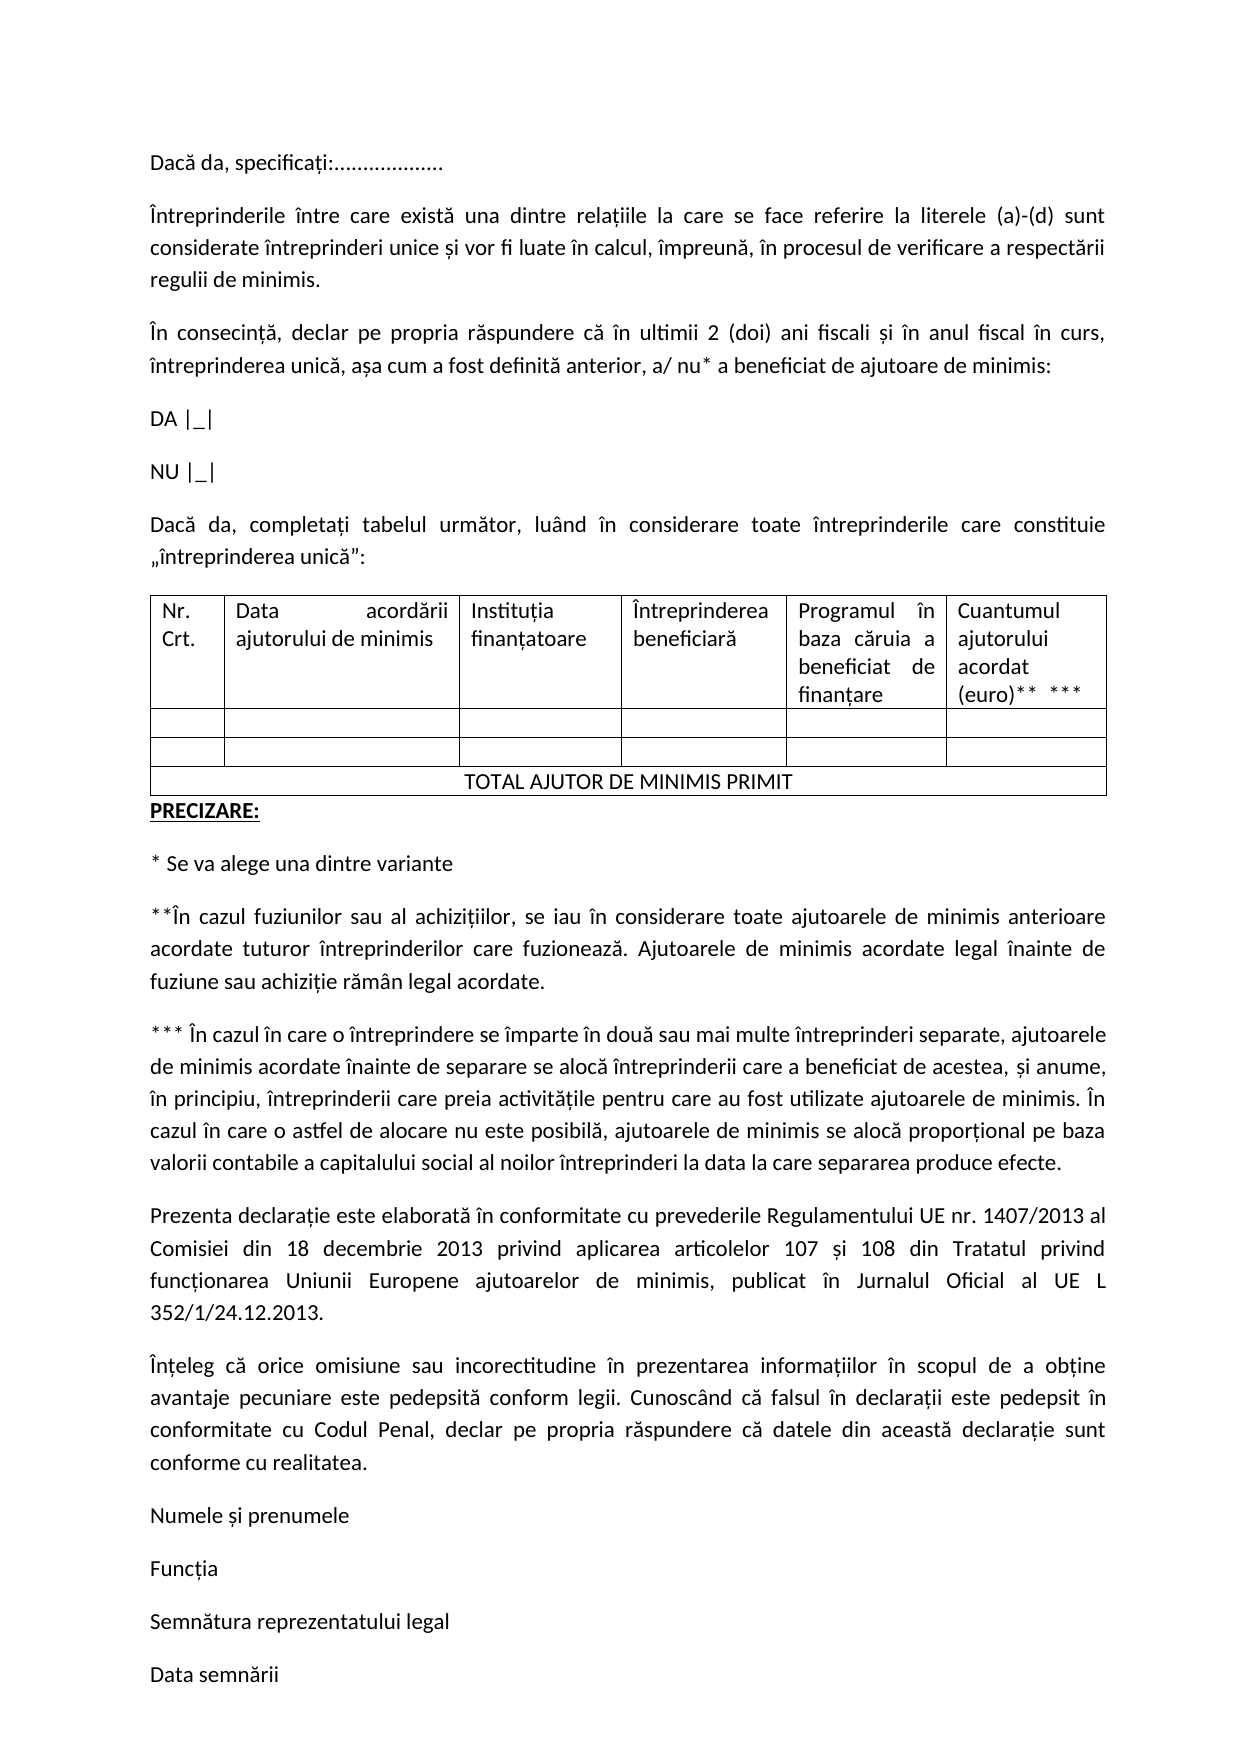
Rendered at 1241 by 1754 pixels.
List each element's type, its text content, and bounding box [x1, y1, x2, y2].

table_cell [225, 709, 459, 737]
text Numele şi prenumele [150, 1501, 1108, 1529]
table_header Data acordării ajutorului de minimis [225, 596, 459, 708]
text * Se va alege una dintre variante [150, 849, 1108, 877]
table_cell [787, 738, 946, 766]
table_cell [151, 738, 224, 766]
text În consecinţă, declar pe propria răspundere că în ultimii 2 (doi) ani fiscali şi în anul fiscal în curs, întreprinderea unică, aşa cum a fost definită anterior, a/ nu* a beneficiat de ajutoare de minimis: [150, 318, 1108, 379]
table_cell [947, 709, 1106, 737]
table_header Nr. Crt. [151, 596, 224, 708]
table_cell [151, 709, 224, 737]
text Dacă da, completaţi tabelul următor, luând în considerare toate întreprinderile care constituie „întreprinderea unică”: [150, 510, 1108, 570]
text DA |_| [150, 404, 1108, 432]
table_header Programul în baza căruia a beneficiat de finanţare [787, 596, 946, 708]
text Prezenta declaraţie este elaborată în conformitate cu prevederile Regulamentului UE nr. 1407/2013 al Comisiei din 18 decembrie 2013 privind aplicarea articolelor 107 şi 108 din Tratatul privind funcţionarea Uniunii Europene ajutoarelor de minimis, publicat în Jurnalul Oficial al UE L 352/1/24.12.2013. [150, 1202, 1108, 1326]
table_cell [947, 738, 1106, 766]
table_header Cuantumul ajutorului acordat (euro)** *** [947, 596, 1106, 708]
text Semnătura reprezentatului legal [150, 1607, 1108, 1635]
table_cell [787, 709, 946, 737]
table_cell TOTAL AJUTOR DE MINIMIS PRIMIT [151, 767, 1106, 795]
table_cell [225, 738, 459, 766]
table_cell [622, 738, 786, 766]
text Dacă da, specificaţi:................... [150, 148, 1108, 176]
text Data semnării [150, 1660, 1108, 1688]
table_cell [460, 709, 621, 737]
text *** În cazul în care o întreprindere se împarte în două sau mai multe întreprinderi separate, ajutoarele de minimis acordate înainte de separare se alocă întreprinderii care a beneficiat de acestea, și anume, în principiu, întreprinderii care preia activităţile pentru care au fost utilizate ajutoarele de minimis. În cazul în care o astfel de alocare nu este posibilă, ajutoarele de minimis se alocă proporţional pe baza valorii contabile a capitalului social al noilor întreprinderi la data la care separarea produce efecte. [150, 1020, 1108, 1177]
text **În cazul fuziunilor sau al achiziţiilor, se iau în considerare toate ajutoarele de minimis anterioare acordate tuturor întreprinderilor care fuzionează. Ajutoarele de minimis acordate legal înainte de fuziune sau achiziţie rămân legal acordate. [150, 902, 1108, 995]
table_header Întreprinderea beneficiară [622, 596, 786, 708]
text Înţeleg că orice omisiune sau incorectitudine în prezentarea informaţiilor în scopul de a obţine avantaje pecuniare este pedepsită conform legii. Cunoscând că falsul în declaraţii este pedepsit în conformitate cu Codul Penal, declar pe propria răspundere că datele din această declaraţie sunt conforme cu realitatea. [150, 1351, 1108, 1476]
table_cell [460, 738, 621, 766]
text Întreprinderile între care există una dintre relaţiile la care se face referire la literele (a)-(d) sunt considerate întreprinderi unice şi vor fi luate în calcul, împreună, în procesul de verificare a respectării regulii de minimis. [150, 201, 1108, 293]
table_header Instituţia finanţatoare [460, 596, 621, 708]
text NU |_| [150, 457, 1108, 485]
table_cell [622, 709, 786, 737]
text Funcţia [150, 1554, 1108, 1582]
text PRECIZARE: [150, 796, 1108, 824]
